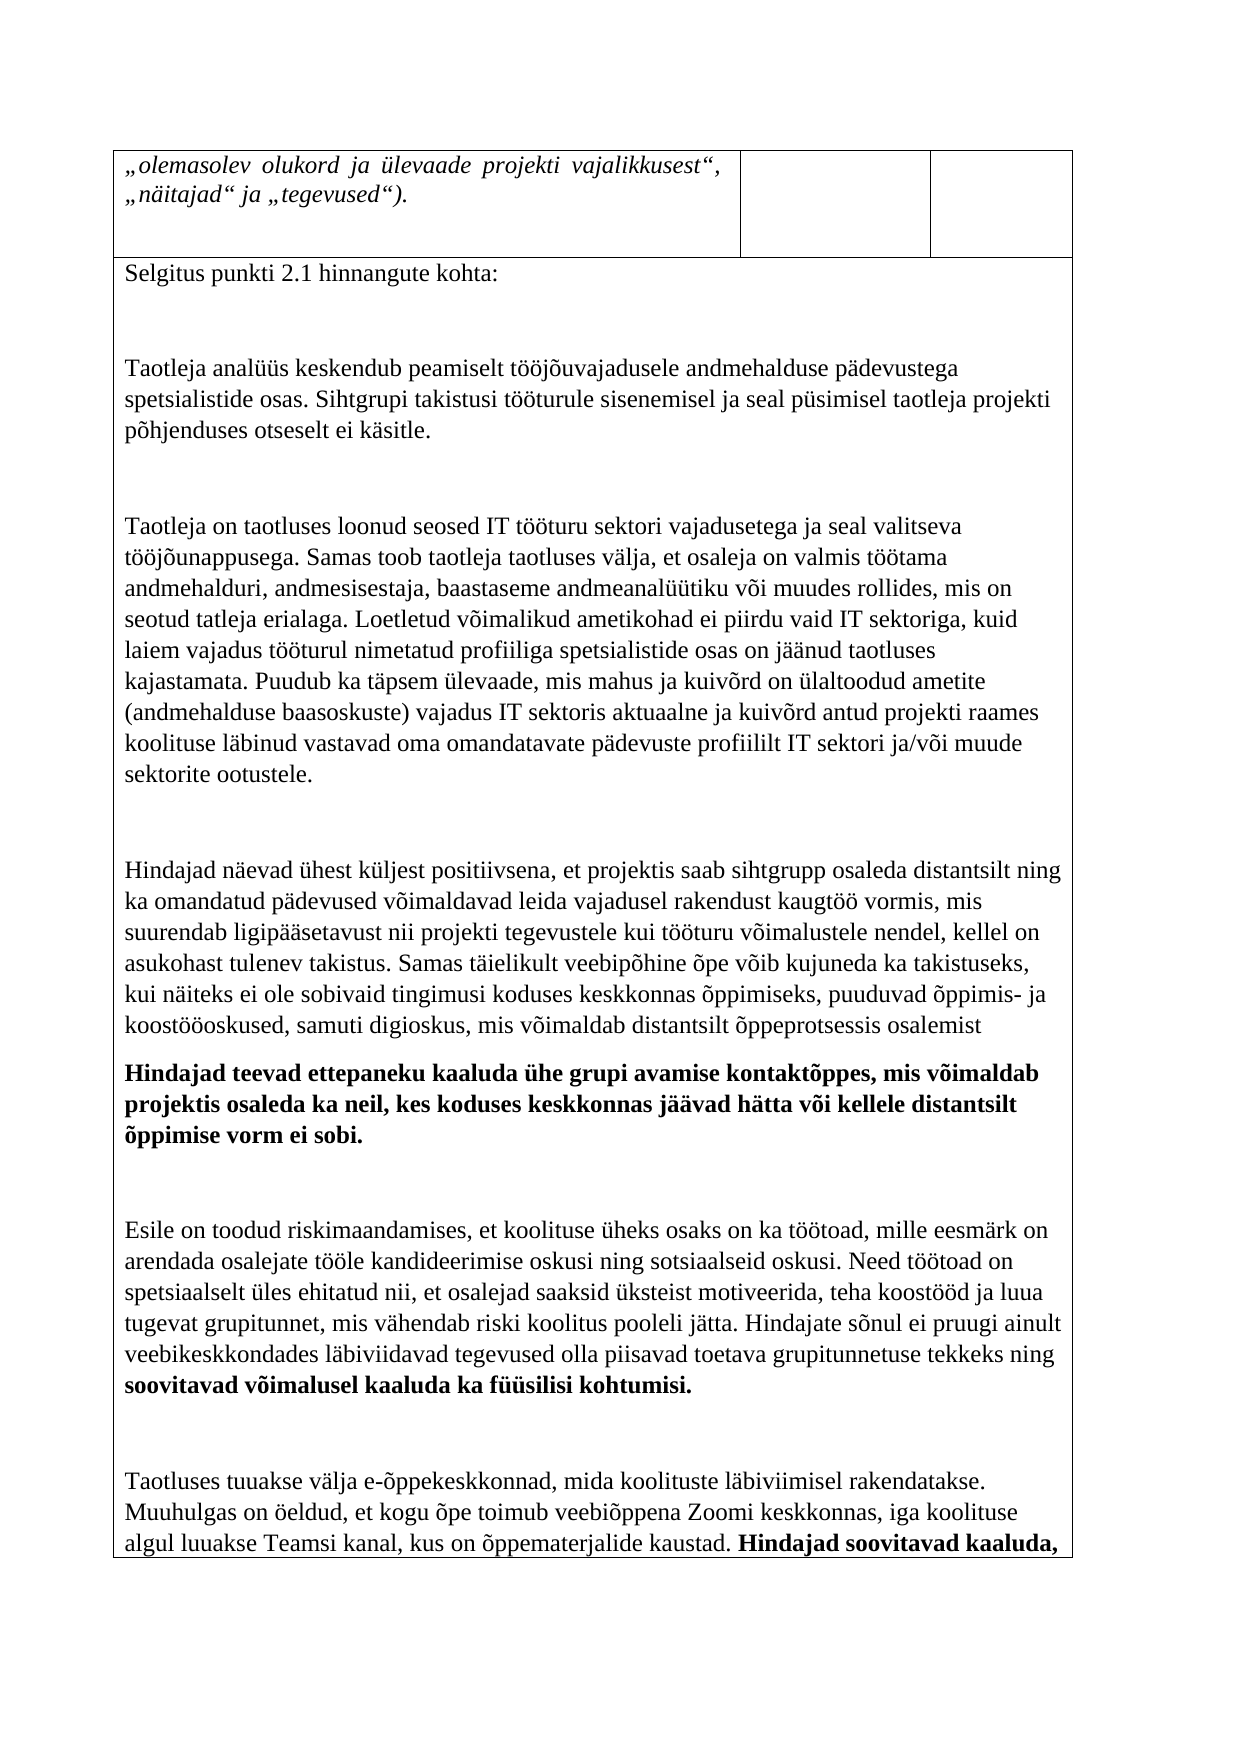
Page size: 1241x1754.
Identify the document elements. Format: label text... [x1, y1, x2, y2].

table_cell 3 [931, 151, 1072, 257]
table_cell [114, 258, 1072, 1557]
table_cell 6 [741, 151, 930, 257]
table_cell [114, 151, 740, 257]
